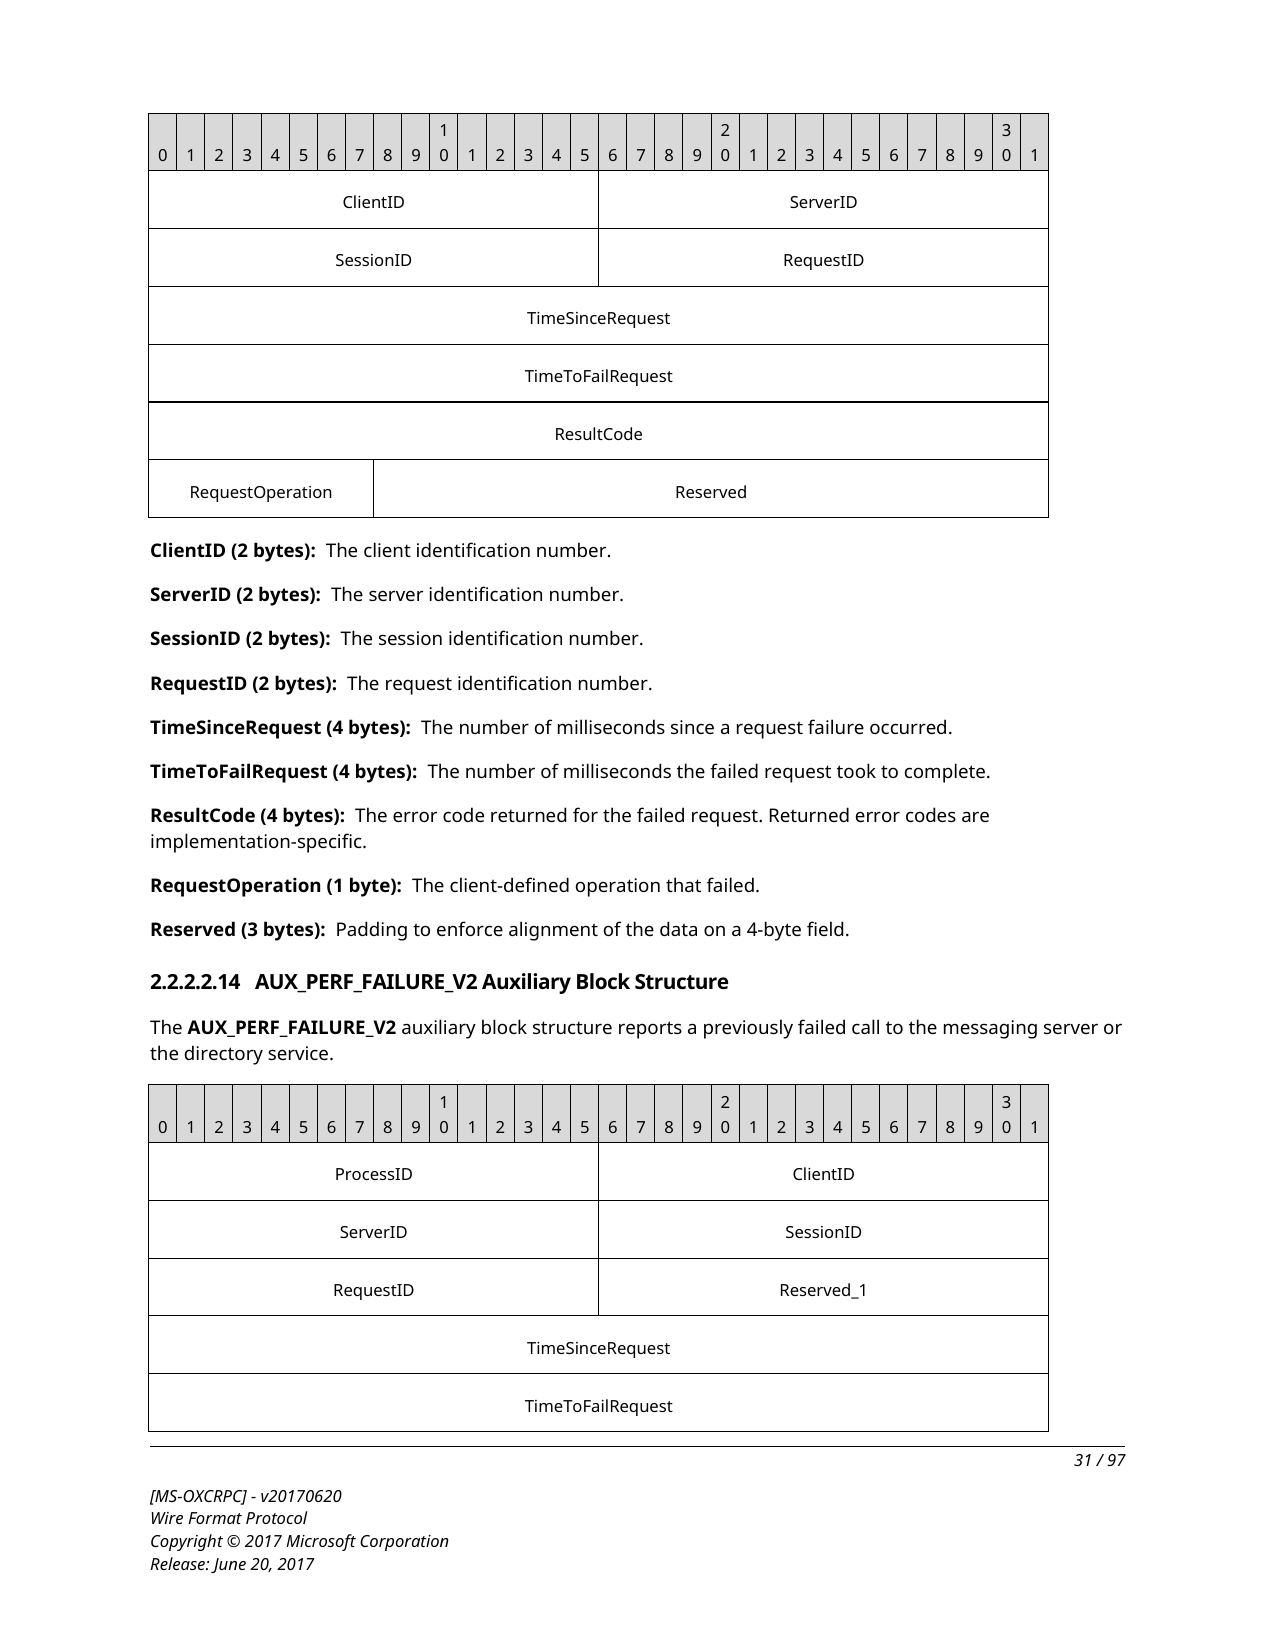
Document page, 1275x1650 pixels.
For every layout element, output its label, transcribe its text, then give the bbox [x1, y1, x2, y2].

text RequestID (2 bytes): The request identification number. [150, 670, 1125, 695]
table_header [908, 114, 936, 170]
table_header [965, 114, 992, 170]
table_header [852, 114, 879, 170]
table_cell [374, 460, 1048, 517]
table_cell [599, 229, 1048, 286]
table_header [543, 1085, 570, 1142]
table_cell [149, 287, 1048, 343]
text The AUX_PERF_FAILURE_V2 auxiliary block structure reports a previously failed call to the messaging server or the directory service. [150, 1014, 1125, 1066]
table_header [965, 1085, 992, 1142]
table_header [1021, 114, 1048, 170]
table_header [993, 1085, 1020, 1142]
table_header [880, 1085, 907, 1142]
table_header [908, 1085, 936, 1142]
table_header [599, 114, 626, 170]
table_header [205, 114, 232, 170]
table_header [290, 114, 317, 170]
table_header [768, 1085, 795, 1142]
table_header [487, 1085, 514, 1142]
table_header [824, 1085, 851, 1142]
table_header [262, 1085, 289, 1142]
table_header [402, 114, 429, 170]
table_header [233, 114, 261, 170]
text SessionID (2 bytes): The session identification number. [150, 626, 1125, 651]
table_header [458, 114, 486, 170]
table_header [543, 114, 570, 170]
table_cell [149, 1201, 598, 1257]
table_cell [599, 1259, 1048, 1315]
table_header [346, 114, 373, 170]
text ClientID (2 bytes): The client identification number. [150, 537, 1125, 563]
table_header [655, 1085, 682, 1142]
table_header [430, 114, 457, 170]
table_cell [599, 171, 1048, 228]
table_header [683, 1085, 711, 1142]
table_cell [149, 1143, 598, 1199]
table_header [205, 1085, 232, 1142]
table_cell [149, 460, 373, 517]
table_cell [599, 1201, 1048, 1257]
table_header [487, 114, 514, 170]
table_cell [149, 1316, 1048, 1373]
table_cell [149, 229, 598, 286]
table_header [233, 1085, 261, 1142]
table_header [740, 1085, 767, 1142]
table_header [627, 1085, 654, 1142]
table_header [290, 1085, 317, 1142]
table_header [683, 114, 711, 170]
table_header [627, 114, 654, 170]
text TimeSinceRequest (4 bytes): The number of milliseconds since a request failure occurred. [150, 714, 1125, 740]
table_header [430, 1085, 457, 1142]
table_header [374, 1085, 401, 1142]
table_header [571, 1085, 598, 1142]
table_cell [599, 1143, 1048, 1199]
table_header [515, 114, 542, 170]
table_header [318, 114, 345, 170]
text ResultCode (4 bytes): The error code returned for the failed request. Returned error codes are implementation-specific. [150, 803, 1125, 854]
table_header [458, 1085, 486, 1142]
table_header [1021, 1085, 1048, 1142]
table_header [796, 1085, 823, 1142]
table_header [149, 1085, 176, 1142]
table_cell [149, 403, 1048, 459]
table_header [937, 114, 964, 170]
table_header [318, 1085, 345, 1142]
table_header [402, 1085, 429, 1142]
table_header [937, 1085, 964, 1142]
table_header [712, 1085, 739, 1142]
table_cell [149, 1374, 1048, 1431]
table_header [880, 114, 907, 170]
subtitle AUX_PERF_FAILURE_V2 Auxiliary Block Structure [150, 967, 1125, 996]
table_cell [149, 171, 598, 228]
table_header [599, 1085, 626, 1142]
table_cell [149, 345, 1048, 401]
text RequestOperation (1 byte): The client-defined operation that failed. [150, 872, 1125, 898]
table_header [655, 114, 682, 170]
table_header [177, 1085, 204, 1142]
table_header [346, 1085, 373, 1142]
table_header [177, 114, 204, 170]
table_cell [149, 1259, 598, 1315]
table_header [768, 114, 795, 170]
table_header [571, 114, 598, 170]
text Reserved (3 bytes): Padding to enforce alignment of the data on a 4-byte field. [150, 917, 1125, 942]
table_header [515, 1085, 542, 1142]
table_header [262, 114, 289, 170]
text TimeToFailRequest (4 bytes): The number of milliseconds the failed request took to complete. [150, 758, 1125, 784]
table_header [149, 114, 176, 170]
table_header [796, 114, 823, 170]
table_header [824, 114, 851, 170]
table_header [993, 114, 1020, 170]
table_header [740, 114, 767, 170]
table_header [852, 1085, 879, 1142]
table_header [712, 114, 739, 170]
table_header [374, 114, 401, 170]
text ServerID (2 bytes): The server identification number. [150, 581, 1125, 607]
